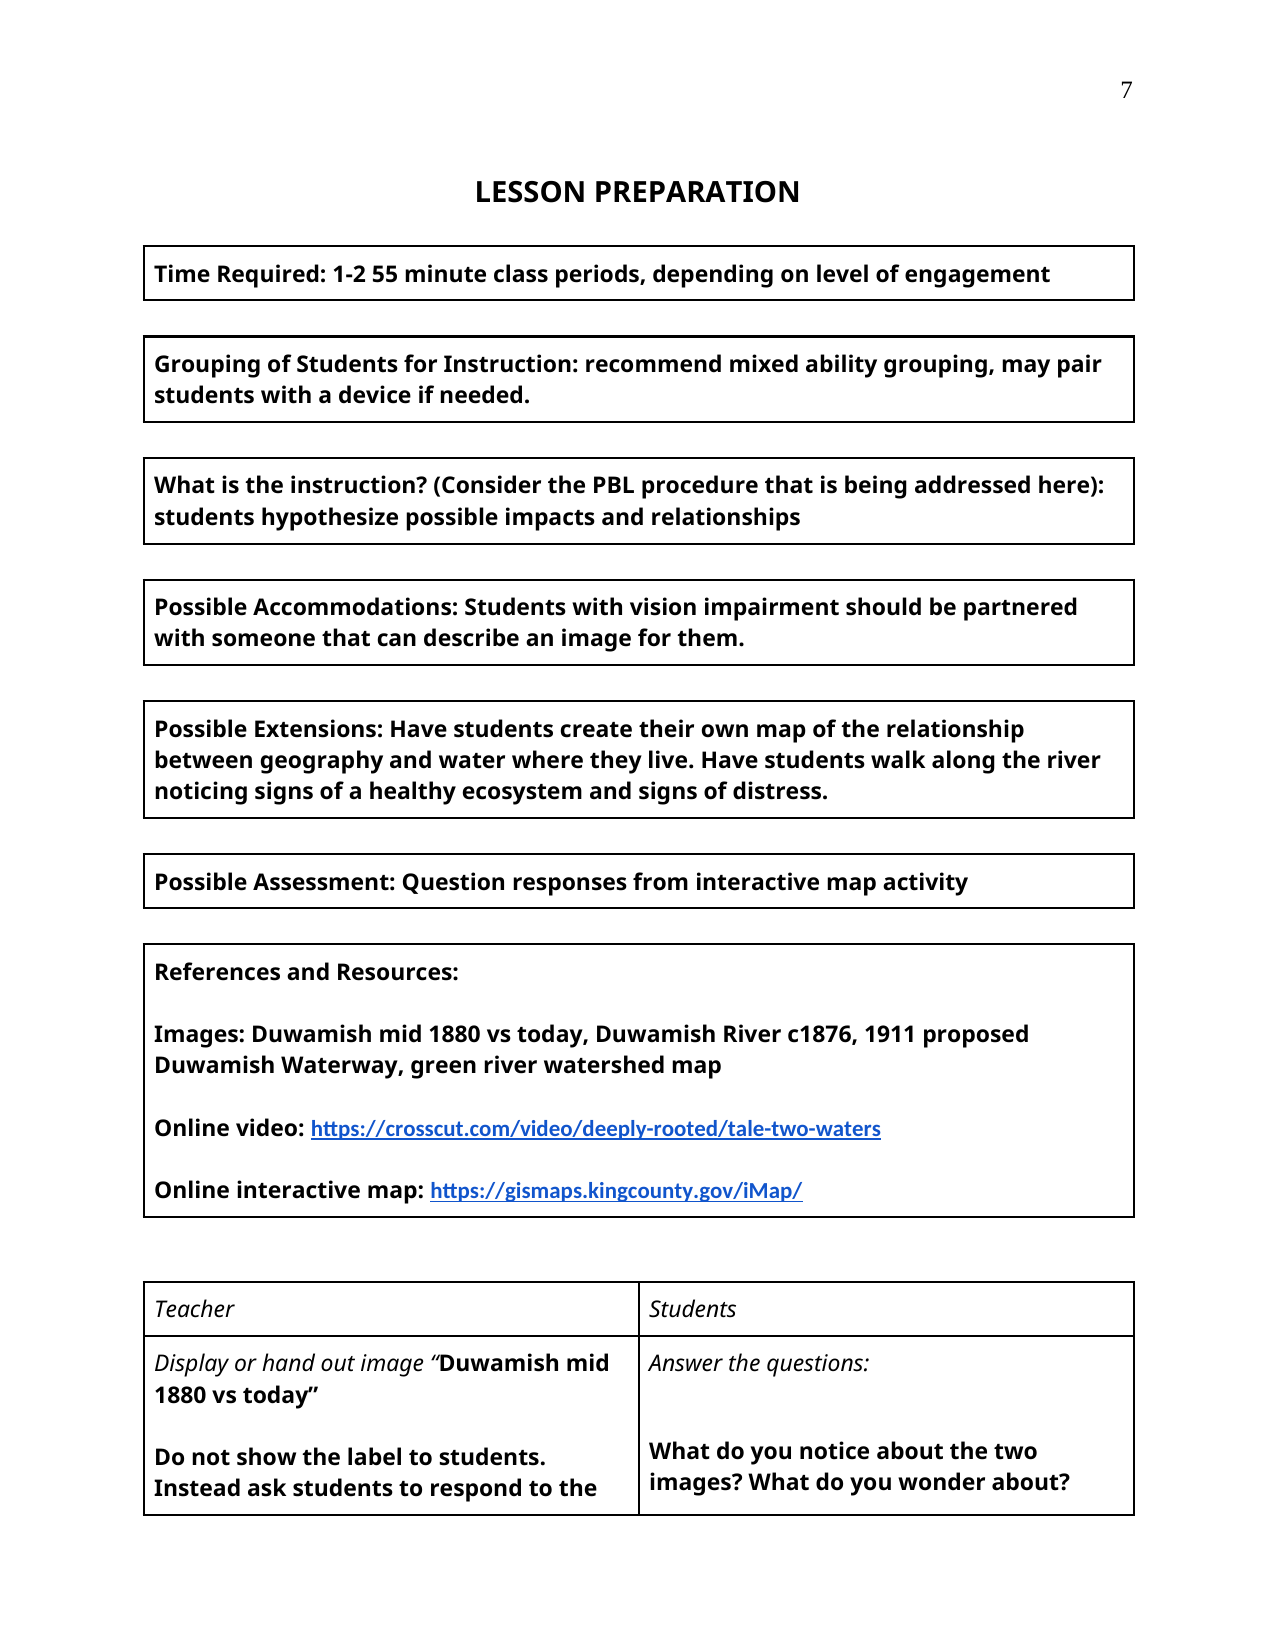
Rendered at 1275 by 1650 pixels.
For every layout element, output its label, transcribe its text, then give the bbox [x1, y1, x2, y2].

table_header Teacher [145, 1283, 638, 1335]
text LESSON PREPARATION [142, 171, 1132, 211]
table_header Time Required: 1-2 55 minute class periods, depending on level of engagement [145, 247, 1133, 299]
table_header Possible Accommodations: Students with vision impairment should be partnered with someone that can describe an image for them. [145, 581, 1133, 664]
table_header Possible Extensions: Have students create their own map of the relationship between geography and water where they live. Have students walk along the river noticing signs of a healthy ecosystem and signs of distress. [145, 702, 1133, 817]
table_header Possible Assessment: Question responses from interactive map activity [145, 855, 1133, 907]
table_header Students [640, 1283, 1133, 1335]
table_header References and Resources: Images: Duwamish mid 1880 vs today, Duwamish River c1876, 1911 proposed Duwamish Waterway, green river watershed map Online video: https://crosscut.com/video/deeply-rooted/tale-two-waters Online interactive map: https://gismaps.kingcounty.gov/iMap/ [145, 945, 1133, 1216]
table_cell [640, 1337, 1133, 1514]
table_header Grouping of Students for Instruction: recommend mixed ability grouping, may pair students with a device if needed. [145, 338, 1133, 421]
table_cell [145, 1337, 638, 1514]
table_header What is the instruction? (Consider the PBL procedure that is being addressed here): students hypothesize possible impacts and relationships [145, 459, 1133, 542]
